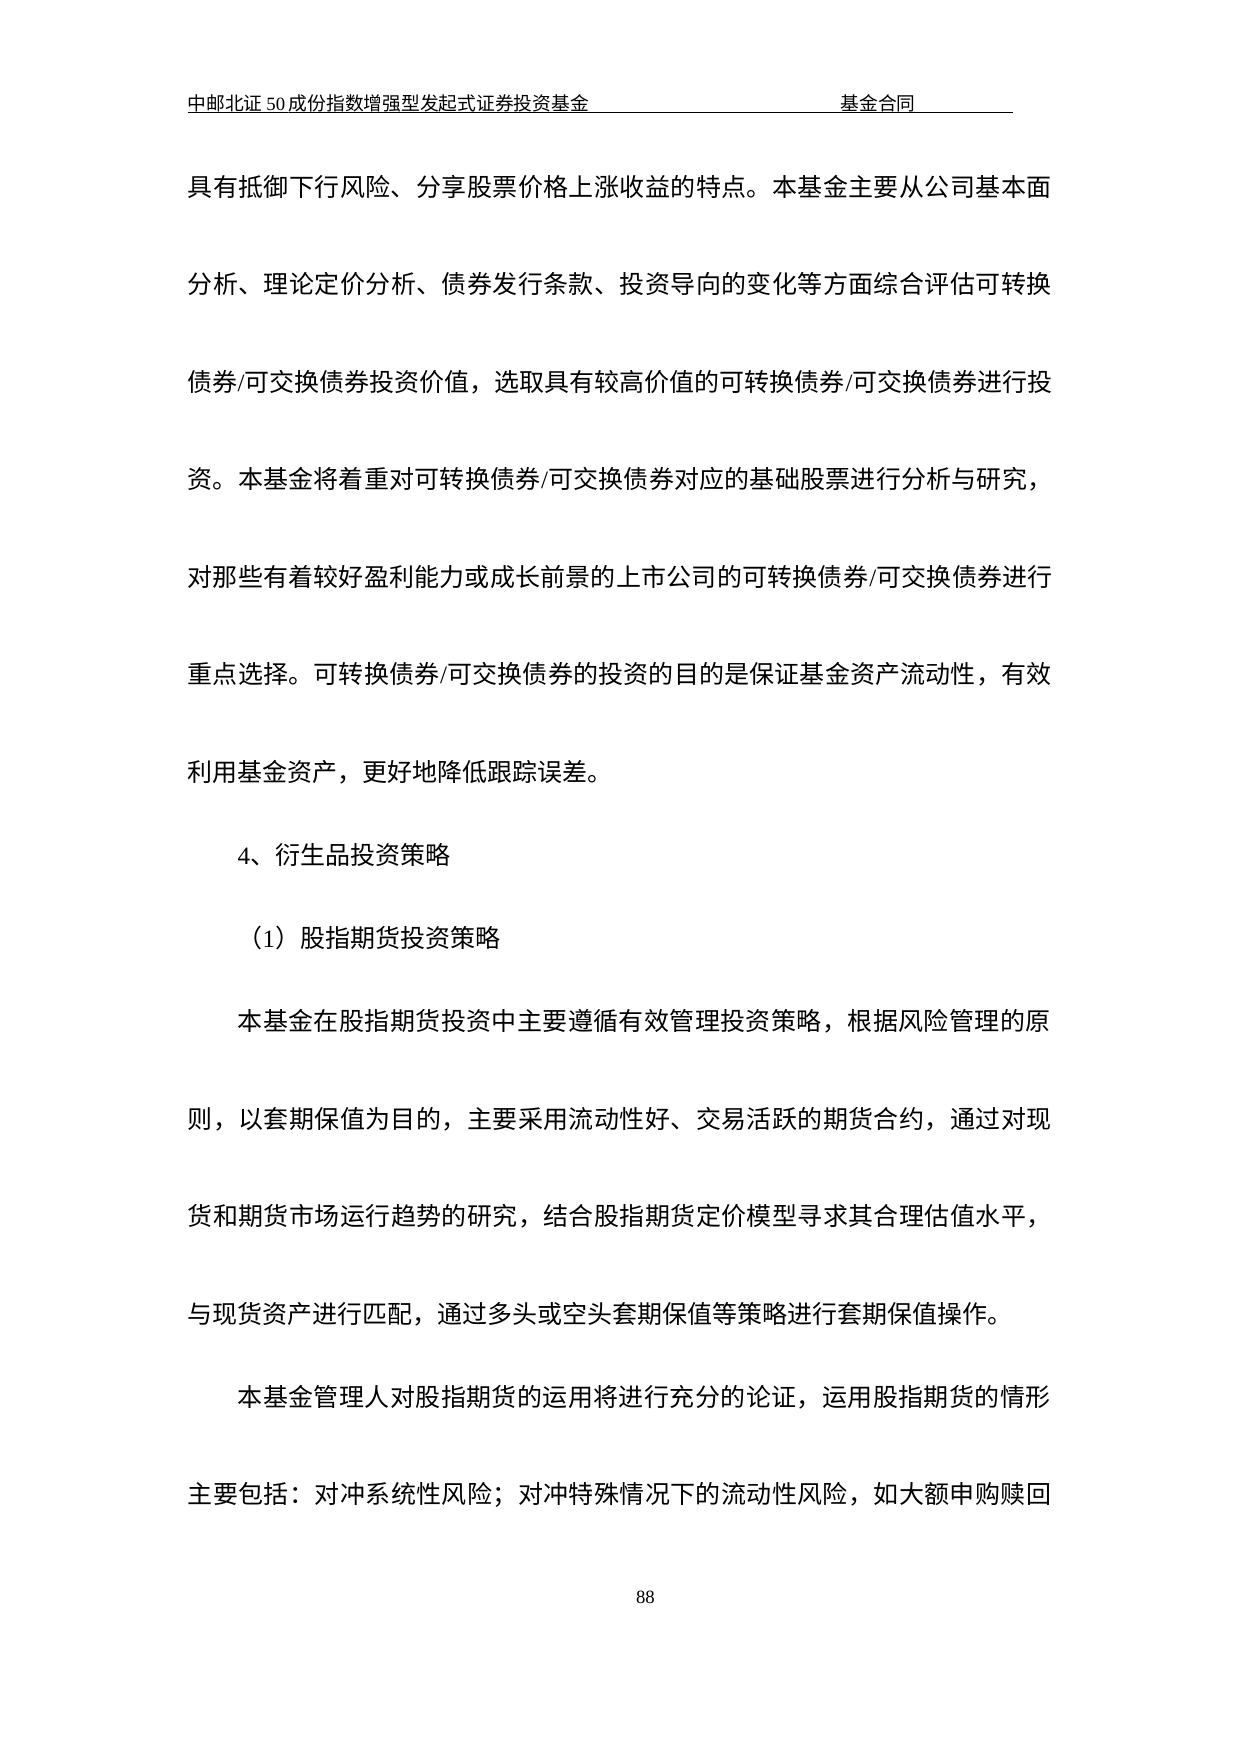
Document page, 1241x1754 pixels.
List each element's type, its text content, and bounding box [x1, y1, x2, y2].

text 本基金在股指期货投资中主要遵循有效管理投资策略，根据风险管理的原则，以套期保值为目的，主要采用流动性好、交易活跃的期货合约，通过对现货和期货市场运行趋势的研究，结合股指期货定价模型寻求其合理估值水平，与现货资产进行匹配，通过多头或空头套期保值等策略进行套期保值操作。 [187, 987, 1053, 1345]
text （1）股指期货投资策略 [187, 904, 1053, 969]
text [187, 1363, 1053, 1526]
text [187, 153, 1053, 803]
text 4、衍生品投资策略 [187, 821, 1053, 886]
